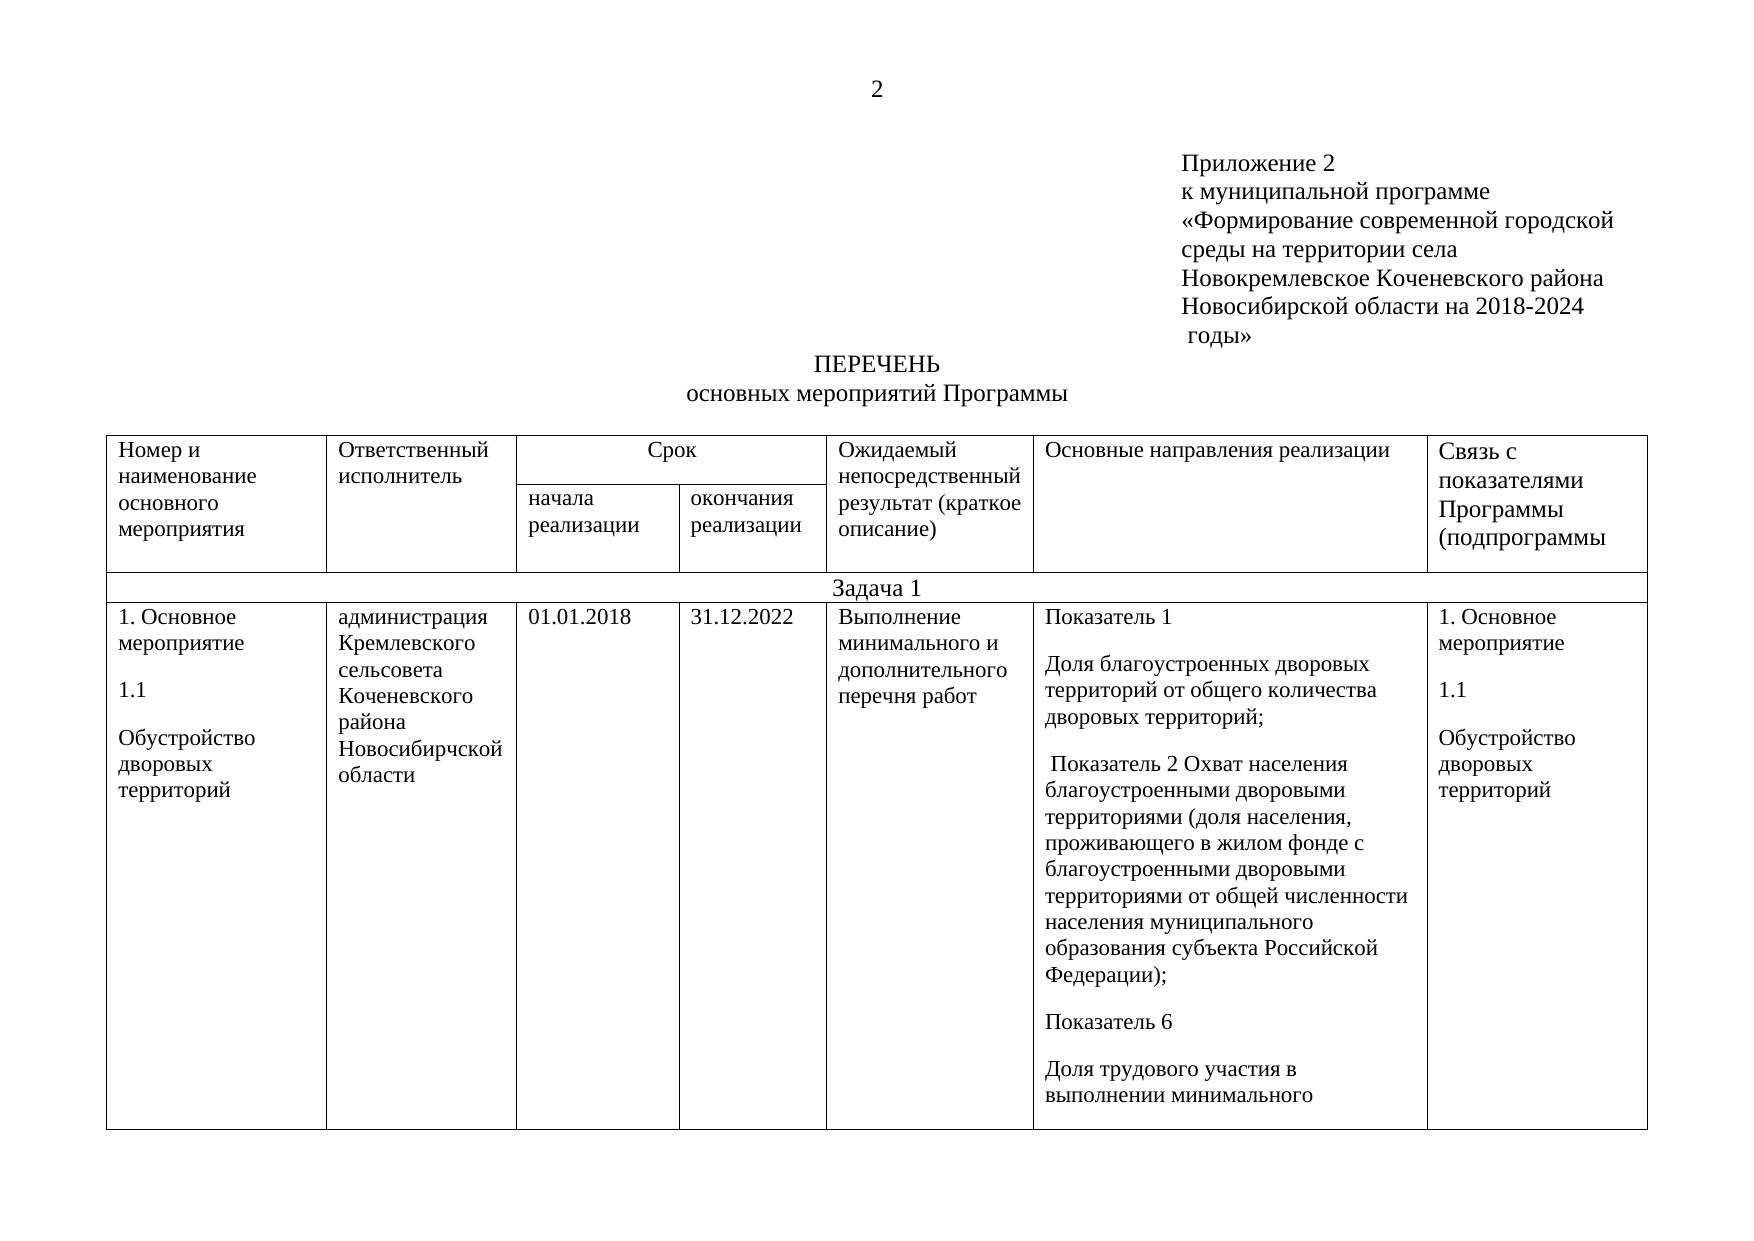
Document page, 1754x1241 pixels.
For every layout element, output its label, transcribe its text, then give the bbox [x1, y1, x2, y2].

table_header Основные направления реализации [1034, 436, 1427, 572]
text «Формирование современной городской среды на территории села Новокремлевское Коченевского района [1181, 205, 1636, 291]
table_cell 1. Основное мероприятие 1.1 Обустройство дворовых территорий [107, 603, 326, 1129]
table_header Ожидаемый непосредственный результат (краткое описание) [827, 436, 1033, 572]
table_cell Показатель 1 Доля благоустроенных дворовых территорий от общего количества дворовых территорий; Показатель 2 Охват населения благоустроенными дворовыми территориями (доля населения, проживающего в жилом фонде с благоустроенными дворовыми территориями от общей численности населения муниципального образования субъекта Российской Федерации); Показатель 6 Доля трудового участия в выполнении минимального [1034, 603, 1427, 1129]
text ПЕРЕЧЕНЬ [118, 349, 1636, 378]
text Приложение 2 [1181, 148, 1636, 176]
table_header Связь с показателями Программы (подпрограммы [1428, 436, 1647, 572]
table_header Срок [517, 436, 826, 483]
text годы» [1181, 320, 1636, 349]
table_cell 31.12.2022 [680, 603, 826, 1129]
table_cell начала реализации [517, 485, 679, 572]
table_cell Выполнение минимального и дополнительного перечня работ [827, 603, 1033, 1129]
table_header Номер и наименование основного мероприятия [107, 436, 326, 572]
table_cell Задача 1 [107, 573, 1647, 602]
text основных мероприятий Программы [118, 378, 1636, 406]
table_cell 01.01.2018 [517, 603, 679, 1129]
table_header Ответственный исполнитель [327, 436, 516, 572]
table_cell администрация Кремлевского сельсовета Коченевского района Новосибирчской области [327, 603, 516, 1129]
table_cell 1. Основное мероприятие 1.1 Обустройство дворовых территорий [1428, 603, 1647, 1129]
table_cell окончания реализации [680, 485, 826, 572]
text Новосибирской области на 2018-2024 [1181, 291, 1636, 320]
text к муниципальной программе [1181, 176, 1636, 205]
